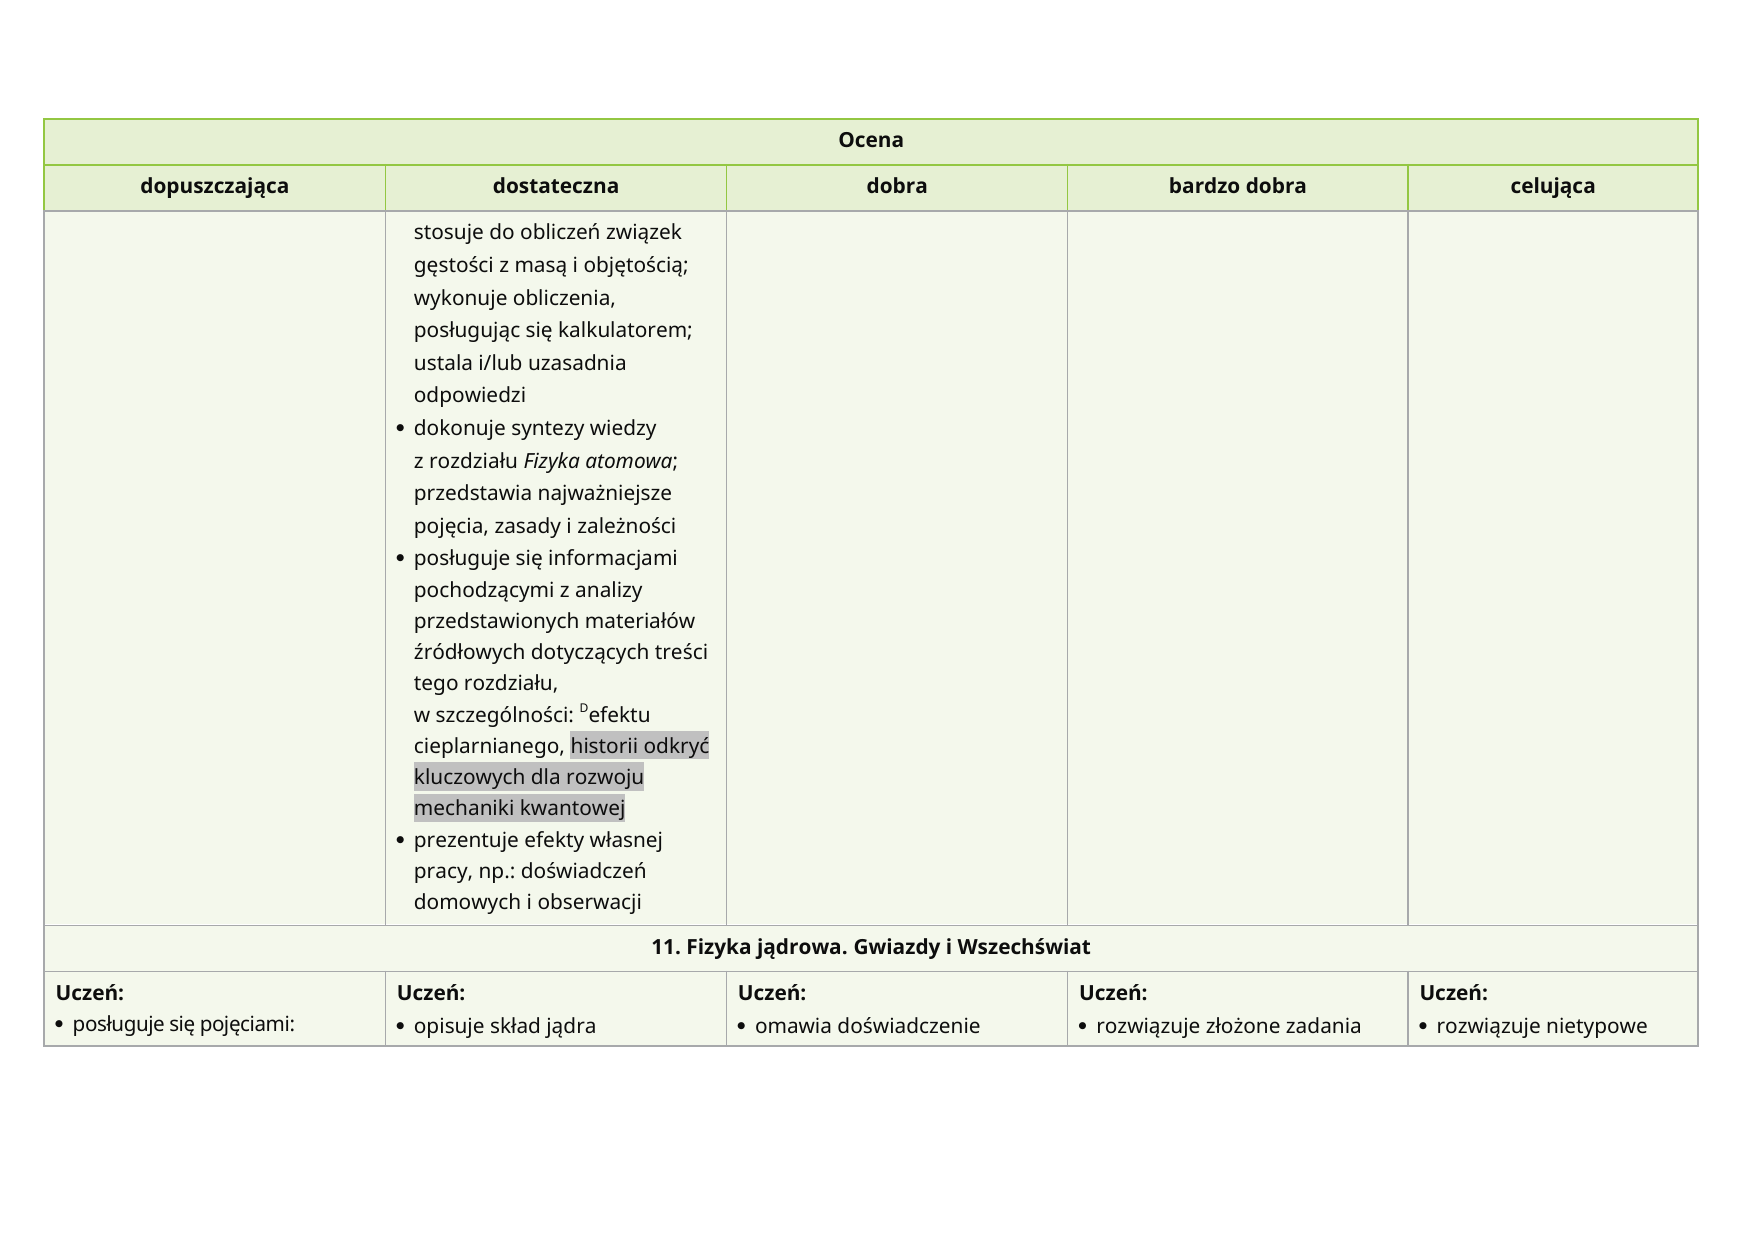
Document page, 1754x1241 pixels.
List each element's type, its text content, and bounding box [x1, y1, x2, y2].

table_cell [727, 212, 1067, 924]
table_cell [386, 212, 726, 924]
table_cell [45, 212, 385, 924]
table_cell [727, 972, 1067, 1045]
table_cell bardzo dobra [1068, 166, 1407, 210]
table_cell 11. Fizyka jądrowa. Gwiazdy i Wszechświat [45, 926, 1697, 971]
table_cell dopuszczająca [45, 166, 385, 210]
table_cell dobra [727, 166, 1067, 210]
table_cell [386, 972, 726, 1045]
table_header Ocena [45, 120, 1697, 164]
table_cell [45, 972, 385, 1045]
table_cell dostateczna [386, 166, 726, 210]
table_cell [1409, 212, 1697, 924]
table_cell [1068, 212, 1407, 924]
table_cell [1409, 972, 1697, 1045]
table_cell celująca [1409, 166, 1697, 210]
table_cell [1068, 972, 1407, 1045]
